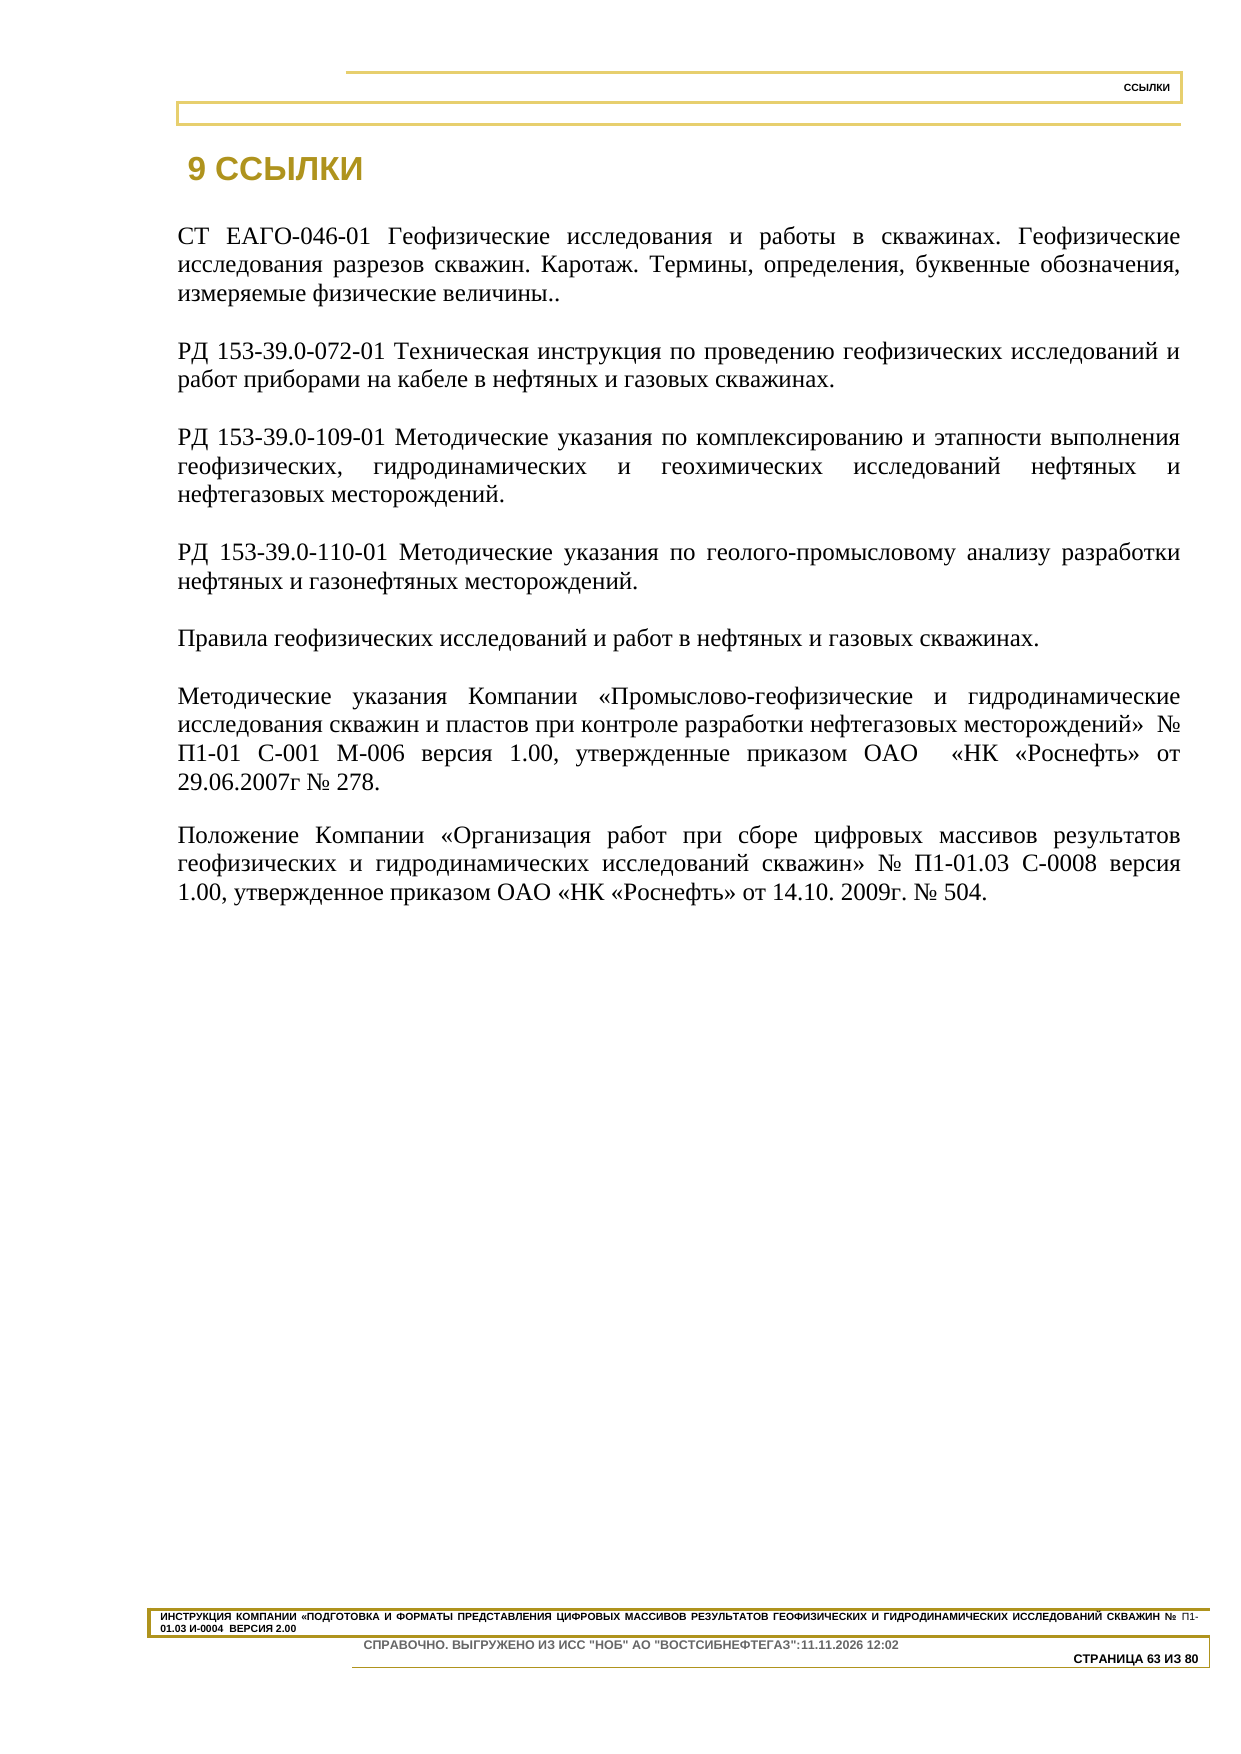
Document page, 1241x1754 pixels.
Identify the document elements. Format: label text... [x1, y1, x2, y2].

list Методические указания Компании «Промыслово-геофизические и гидродинамические исследования скважин и пластов при контроле разработки нефтегазовых месторождений» № П1-01 С-001 М-006 версия 1.00, утвержденные приказом ОАО «НК «Роснефть» от 29.06.2007г № 278. [177, 681, 1181, 796]
text СТ ЕАГО-046-01 Геофизические исследования и работы в скважинах. Геофизические исследования разрезов скважин. Каротаж. Термины, определения, буквенные обозначения, измеряемые физические величины.. [177, 221, 1181, 307]
text РД 153-39.0-110-01 Методические указания по геолого-промысловому анализу разработки нефтяных и газонефтяных месторождений. [177, 537, 1181, 594]
text Правила геофизических исследований и работ в нефтяных и газовых скважинах. [177, 623, 1181, 652]
subtitle ССЫЛКИ [187, 149, 1181, 188]
text РД 153-39.0-072-01 Техническая инструкция по проведению геофизических исследований и работ приборами на кабеле в нефтяных и газовых скважинах. [177, 336, 1181, 393]
text Положение Компании «Организация работ при сборе цифровых массивов результатов геофизических и гидродинамических исследований скважин» № П1-01.03 С-0008 версия 1.00, утвержденное приказом ОАО «НК «Роснефть» от 14.10. 2009г. № 504. [177, 820, 1181, 906]
text РД 153-39.0-109-01 Методические указания по комплексированию и этапности выполнения геофизических, гидродинамических и геохимических исследований нефтяных и нефтегазовых месторождений. [177, 422, 1181, 508]
